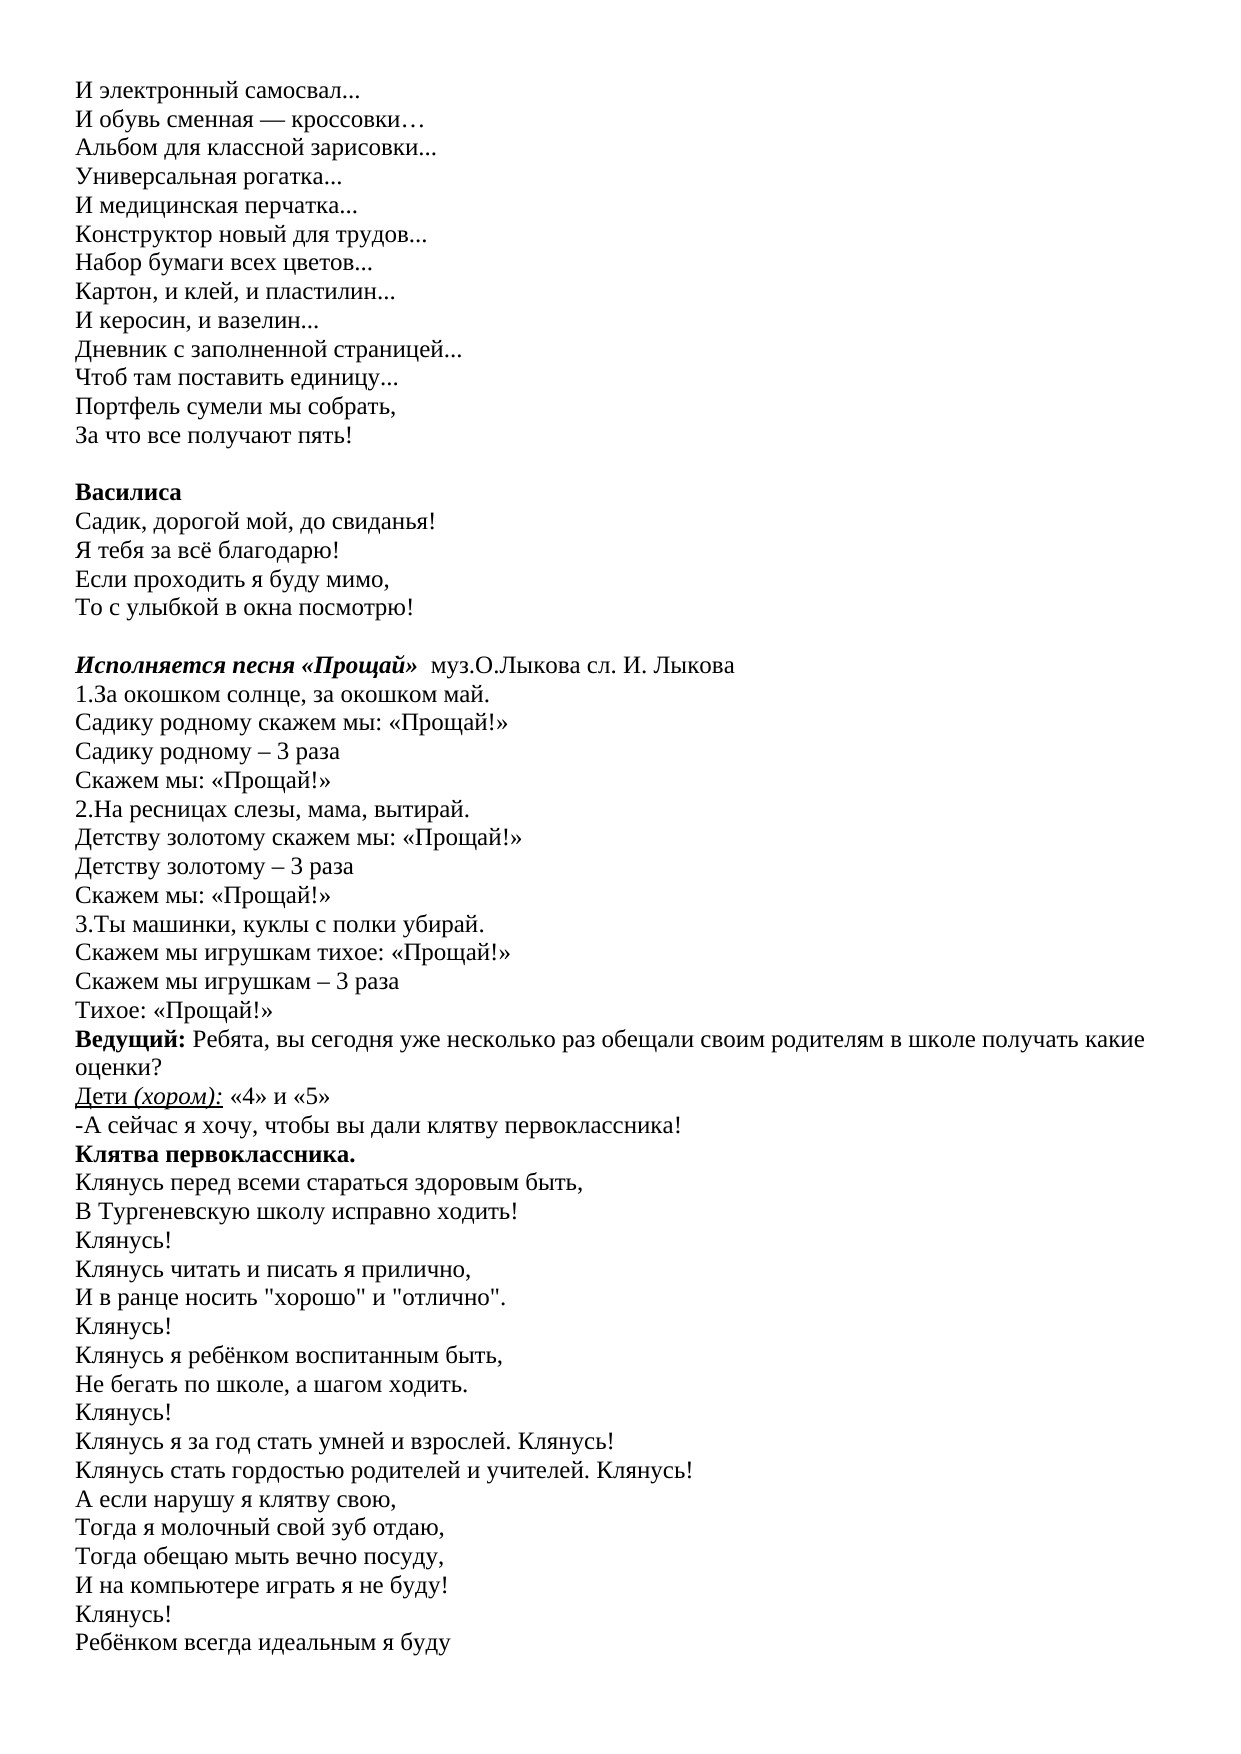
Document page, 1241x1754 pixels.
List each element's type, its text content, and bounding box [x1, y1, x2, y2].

text Садик, дорогой мой, до свиданья! Я тебя за всё благодарю! Если проходить я буду мимо, То с улыбкой в окна посмотрю! [75, 506, 1165, 621]
text Универсальная рогатка... [75, 161, 1165, 190]
text И медицинская перчатка... [75, 190, 1165, 219]
text И обувь сменная — кроссовки… [75, 104, 1165, 132]
text Портфель сумели мы собрать, [75, 391, 1165, 420]
text Дневник с заполненной страницей... [75, 334, 1165, 362]
text Картон, и клей, и пластилин... [75, 276, 1165, 305]
text Дети (хором): «4» и «5» [75, 1081, 1165, 1110]
text Чтоб там поставить единицу... [75, 362, 1165, 391]
text Ведущий: Ребята, вы сегодня уже несколько раз обещали своим родителям в школе получать какие оценки? [75, 1024, 1165, 1081]
text -А сейчас я хочу, чтобы вы дали клятву первоклассника! [75, 1110, 1165, 1139]
text Конструктор новый для трудов... [75, 219, 1165, 247]
text Набор бумаги всех цветов... [75, 247, 1165, 276]
text Василиса [75, 477, 1165, 506]
text Клятва первоклассника. Клянусь перед всеми стараться здоровым быть, В Тургеневскую школу исправно ходить! Клянусь! Клянусь читать и писать я прилично, И в ранце носить "хорошо" и "отлично". Клянусь! Клянусь я ребёнком воспитанным быть, Не бегать по школе, а шагом ходить. Клянусь! Клянусь я за год стать умней и взрослей. Клянусь! [75, 1139, 1165, 1455]
text И керосин, и вазелин... [75, 305, 1165, 334]
text Исполняется песня «Прощай» муз.О.Лыкова сл. И. Лыкова 1.За окошком солнце, за окошком май. Садику родному скажем мы: «Прощай!» Садику родному – 3 раза Скажем мы: «Прощай!» 2.На ресницах слезы, мама, вытирай. Детству золотому скажем мы: «Прощай!» Детству золотому – 3 раза Скажем мы: «Прощай!» 3.Ты машинки, куклы с полки убирай. Скажем мы игрушкам тихое: «Прощай!» Скажем мы игрушкам – 3 раза Тихое: «Прощай!» [75, 650, 1165, 1024]
text Клянусь стать гордостью родителей и учителей. Клянусь! [75, 1455, 1165, 1484]
text Альбом для классной зарисовки... [75, 132, 1165, 161]
text За что все получают пять! [75, 420, 1165, 449]
text И электронный самосвал... [75, 75, 1165, 104]
